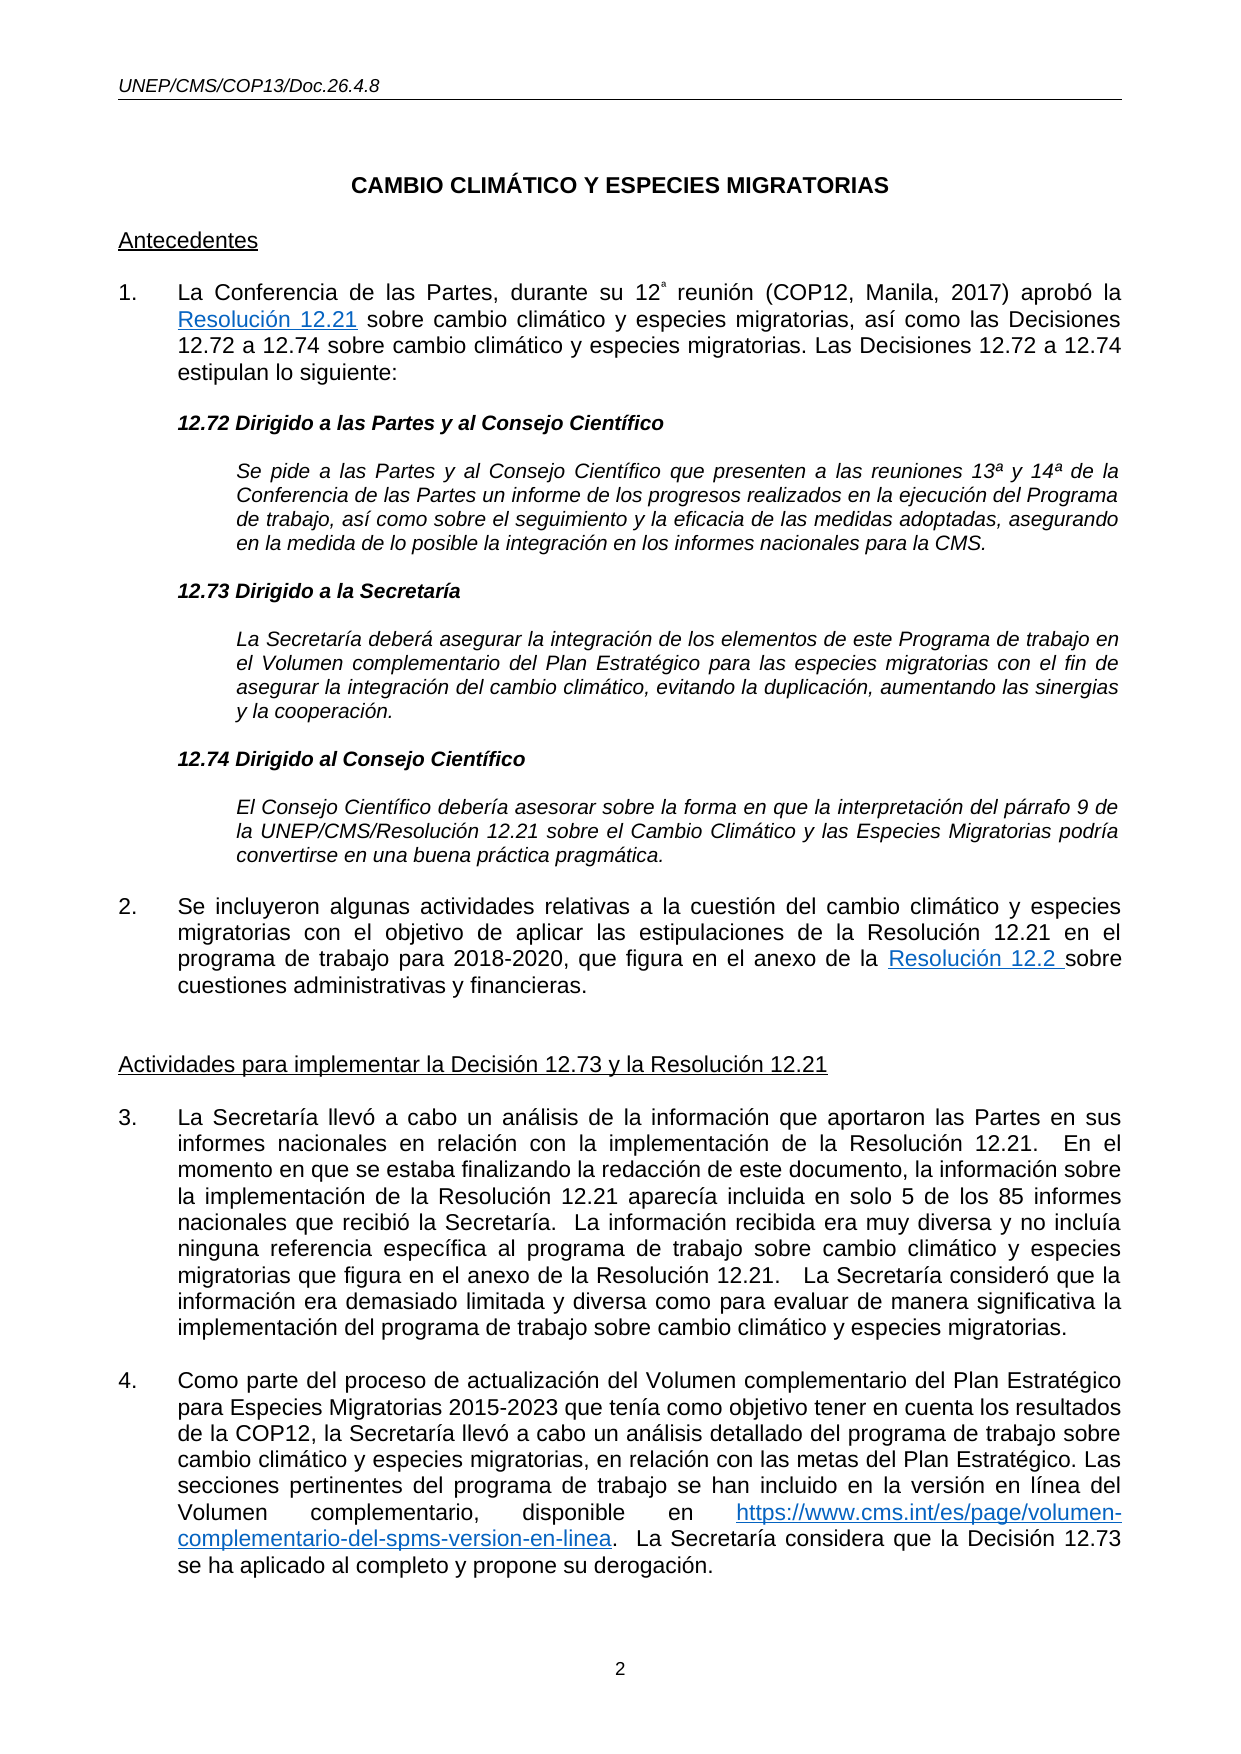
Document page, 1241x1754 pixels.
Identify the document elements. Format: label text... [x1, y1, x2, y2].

text Se pide a las Partes y al Consejo Científico que presenten a las reuniones 13ª y 14ª de la Conferencia de las Partes un informe de los progresos realizados en la ejecución del Programa de trabajo, así como sobre el seguimiento y la eficacia de las medidas adoptadas, asegurando en la medida de lo posible la integración en los informes nacionales para la CMS. [236, 459, 1122, 555]
text La Secretaría deberá asegurar la integración de los elementos de este Programa de trabajo en el Volumen complementario del Plan Estratégico para las especies migratorias con el fin de asegurar la integración del cambio climático, evitando la duplicación, aumentando las sinergias y la cooperación. [236, 627, 1122, 723]
text Antecedentes [118, 227, 1122, 253]
text Se incluyeron algunas actividades relativas a la cuestión del cambio climático y especies migratorias con el objetivo de aplicar las estipulaciones de la Resolución 12.21 en el programa de trabajo para 2018-2020, que figura en el anexo de la Resolución 12.2 sobre cuestiones administrativas y financieras. [118, 893, 1122, 998]
text El Consejo Científico debería asesorar sobre la forma en que la interpretación del párrafo 9 de la UNEP/CMS/Resolución 12.21 sobre el Cambio Climático y las Especies Migratorias podría convertirse en una buena práctica pragmática. [236, 794, 1122, 866]
text Como parte del proceso de actualización del Volumen complementario del Plan Estratégico para Especies Migratorias 2015-2023 que tenía como objetivo tener en cuenta los resultados de la COP12, la Secretaría llevó a cabo un análisis detallado del programa de trabajo sobre cambio climático y especies migratorias, en relación con las metas del Plan Estratégico. Las secciones pertinentes del programa de trabajo se han incluido en la versión en línea del Volumen complementario, disponible en https://www.cms.int/es/page/volumen-complementario-del-spms-version-en-linea. La Secretaría considera que la Decisión 12.73 se ha aplicado al completo y propone su derogación. [118, 1367, 1122, 1578]
text La Secretaría llevó a cabo un análisis de la información que aportaron las Partes en sus informes nacionales en relación con la implementación de la Resolución 12.21. En el momento en que se estaba finalizando la redacción de este documento, la información sobre la implementación de la Resolución 12.21 aparecía incluida en solo 5 de los 85 informes nacionales que recibió la Secretaría. La información recibida era muy diversa y no incluía ninguna referencia específica al programa de trabajo sobre cambio climático y especies migratorias que figura en el anexo de la Resolución 12.21. La Secretaría consideró que la información era demasiado limitada y diversa como para evaluar de manera significativa la implementación del programa de trabajo sobre cambio climático y especies migratorias. [118, 1103, 1122, 1341]
text 12.73 Dirigido a la Secretaría [177, 579, 1122, 603]
title CAMBIO CLIMÁTICO Y ESPECIES MIGRATORIAS [118, 172, 1122, 199]
text La Conferencia de las Partes, durante su 12ª reunión (COP12, Manila, 2017) aprobó la Resolución 12.21 sobre cambio climático y especies migratorias, así como las Decisiones 12.72 a 12.74 sobre cambio climático y especies migratorias. Las Decisiones 12.72 a 12.74 estipulan lo siguiente: [118, 279, 1122, 385]
text 12.74 Dirigido al Consejo Científico [177, 747, 1122, 771]
text Actividades para implementar la Decisión 12.73 y la Resolución 12.21 [118, 1051, 1122, 1077]
text 12.72 Dirigido a las Partes y al Consejo Científico [177, 411, 1122, 435]
